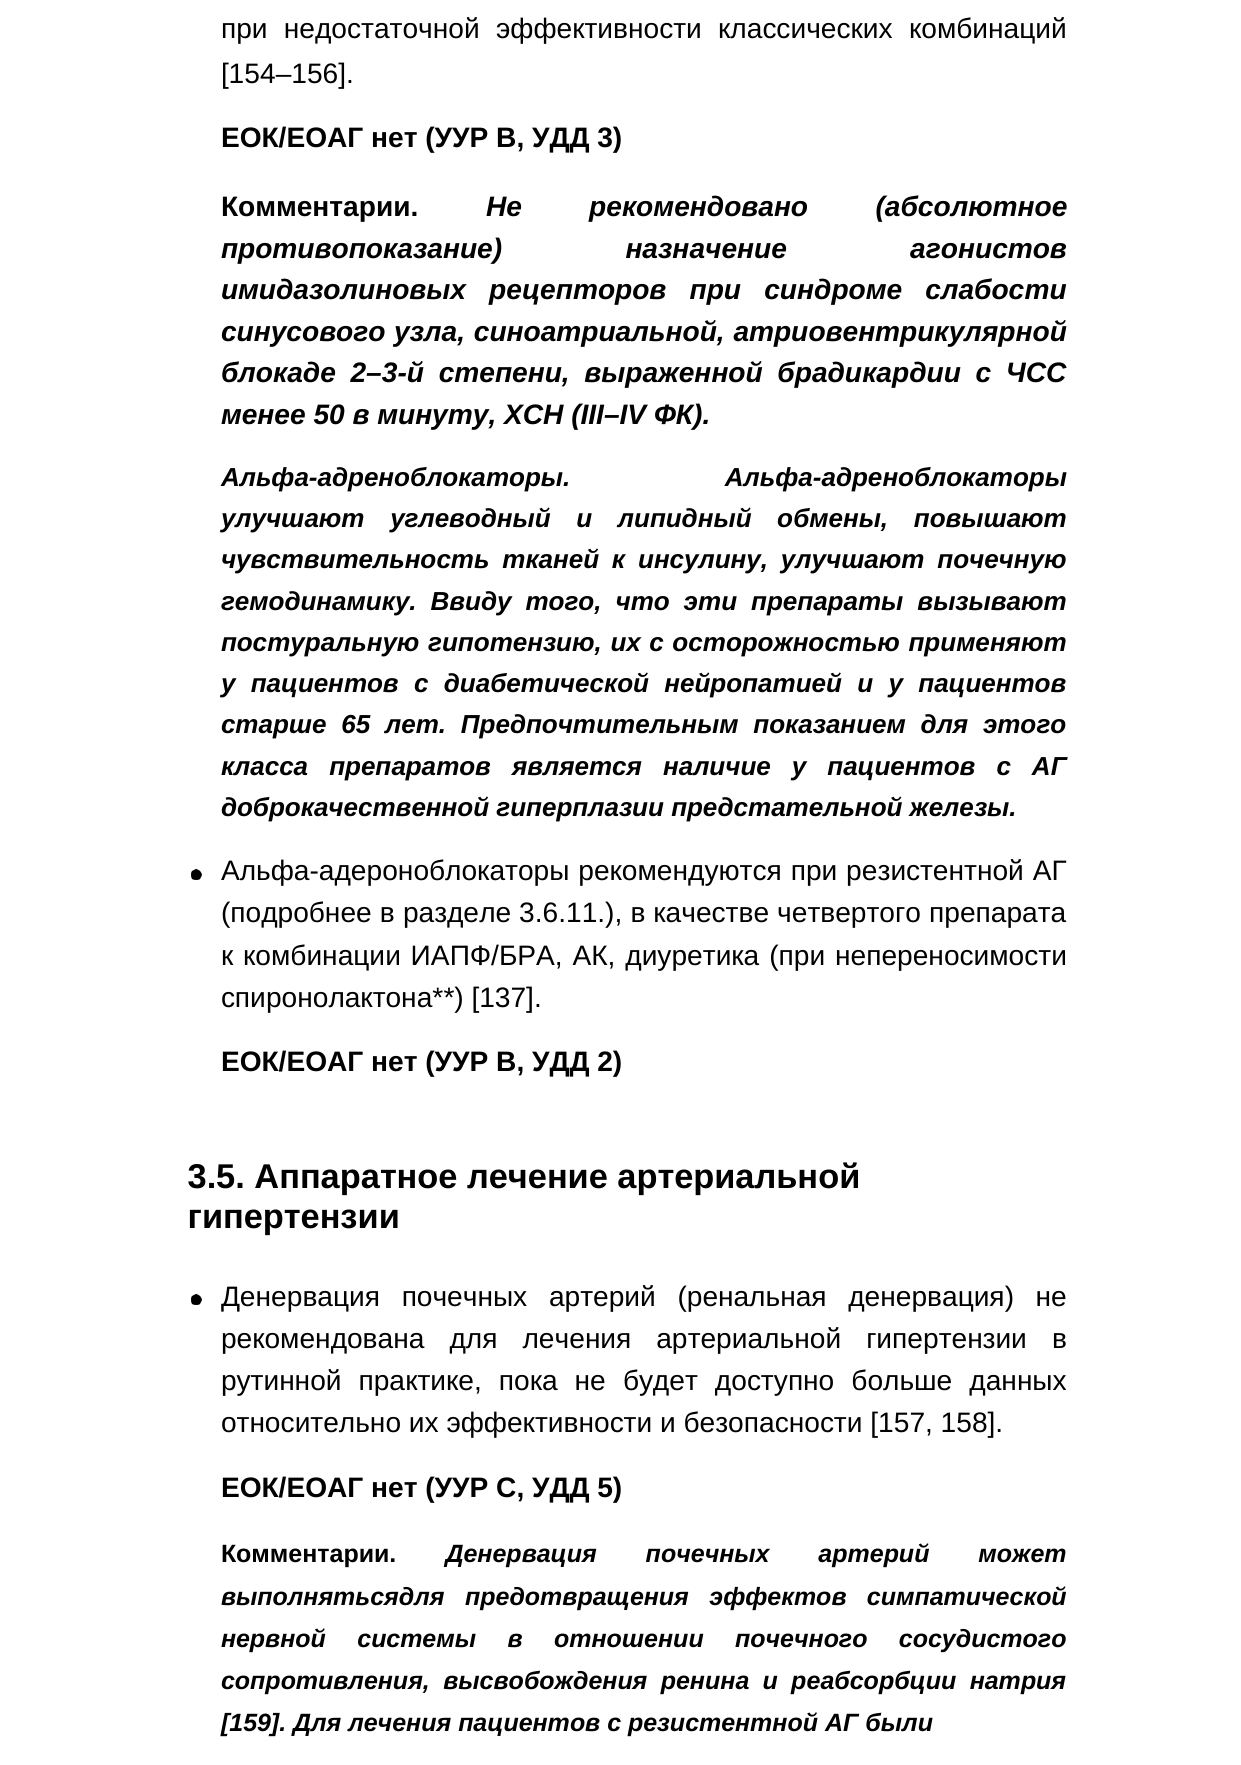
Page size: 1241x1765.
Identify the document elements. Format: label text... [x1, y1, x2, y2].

text Альфа-адероноблокаторы рекомендуются при резистентной АГ (подробнее в разделе 3.6.11.), в качестве четвертого препарата к комбинации ИАПФ/БРА, АК, диуретика (при непереносимости спиронолактона**) [137]. [221, 854, 1067, 1013]
text 3.5. Аппаратное лечение артериальной гипертензии [187, 1156, 871, 1236]
text при недостаточной эффективности классических комбинаций [154–156]. [221, 12, 1067, 89]
text ЕОК/ЕОАГ нет (УУР С, УДД 5) [221, 1471, 1090, 1503]
picture [188, 867, 203, 882]
text Комментарии. Не рекомендовано (абсолютное противопоказание) назначение агонистов имидазолиновых рецепторов при синдроме слабости синусового узла, синоатриальной, атриовентрикулярной блокаде 2–3-й степени, выраженной брадикардии с ЧСС менее 50 в минуту, ХСН (III–IV ФК). [221, 190, 1067, 430]
text Альфа-адреноблокаторы. Альфа-адреноблокаторы улучшают углеводный и липидный обмены, повышают чувствительность тканей к инсулину, улучшают почечную гемодинамику. Ввиду того, что эти препараты вызывают постуральную гипотензию, их с осторожностью применяют у пациентов с диабетической нейропатией и у пациентов старше 65 лет. Предпочтительным показанием для этого класса препаратов является наличие у пациентов с АГ доброкачественной гиперплазии предстательной железы. [221, 462, 1067, 822]
text Комментарии. Денервация почечных артерий может выполнятьсядля предотвращения эффектов симпатической нервной системы в отношении почечного сосудистого сопротивления, высвобождения ренина и реабсорбции натрия [159]. Для лечения пациентов с резистентной АГ были [221, 1539, 1067, 1737]
text ЕОК/ЕОАГ нет (УУР B, УДД 2) [221, 1045, 1090, 1078]
picture [188, 1293, 203, 1307]
text Денервация почечных артерий (ренальная денервация) не рекомендована для лечения артериальной гипертензии в рутинной практике, пока не будет доступно больше данных относительно их эффективности и безопасности [157, 158]. [221, 1280, 1067, 1438]
text ЕОК/ЕОАГ нет (УУР B, УДД 3) [221, 121, 1090, 154]
